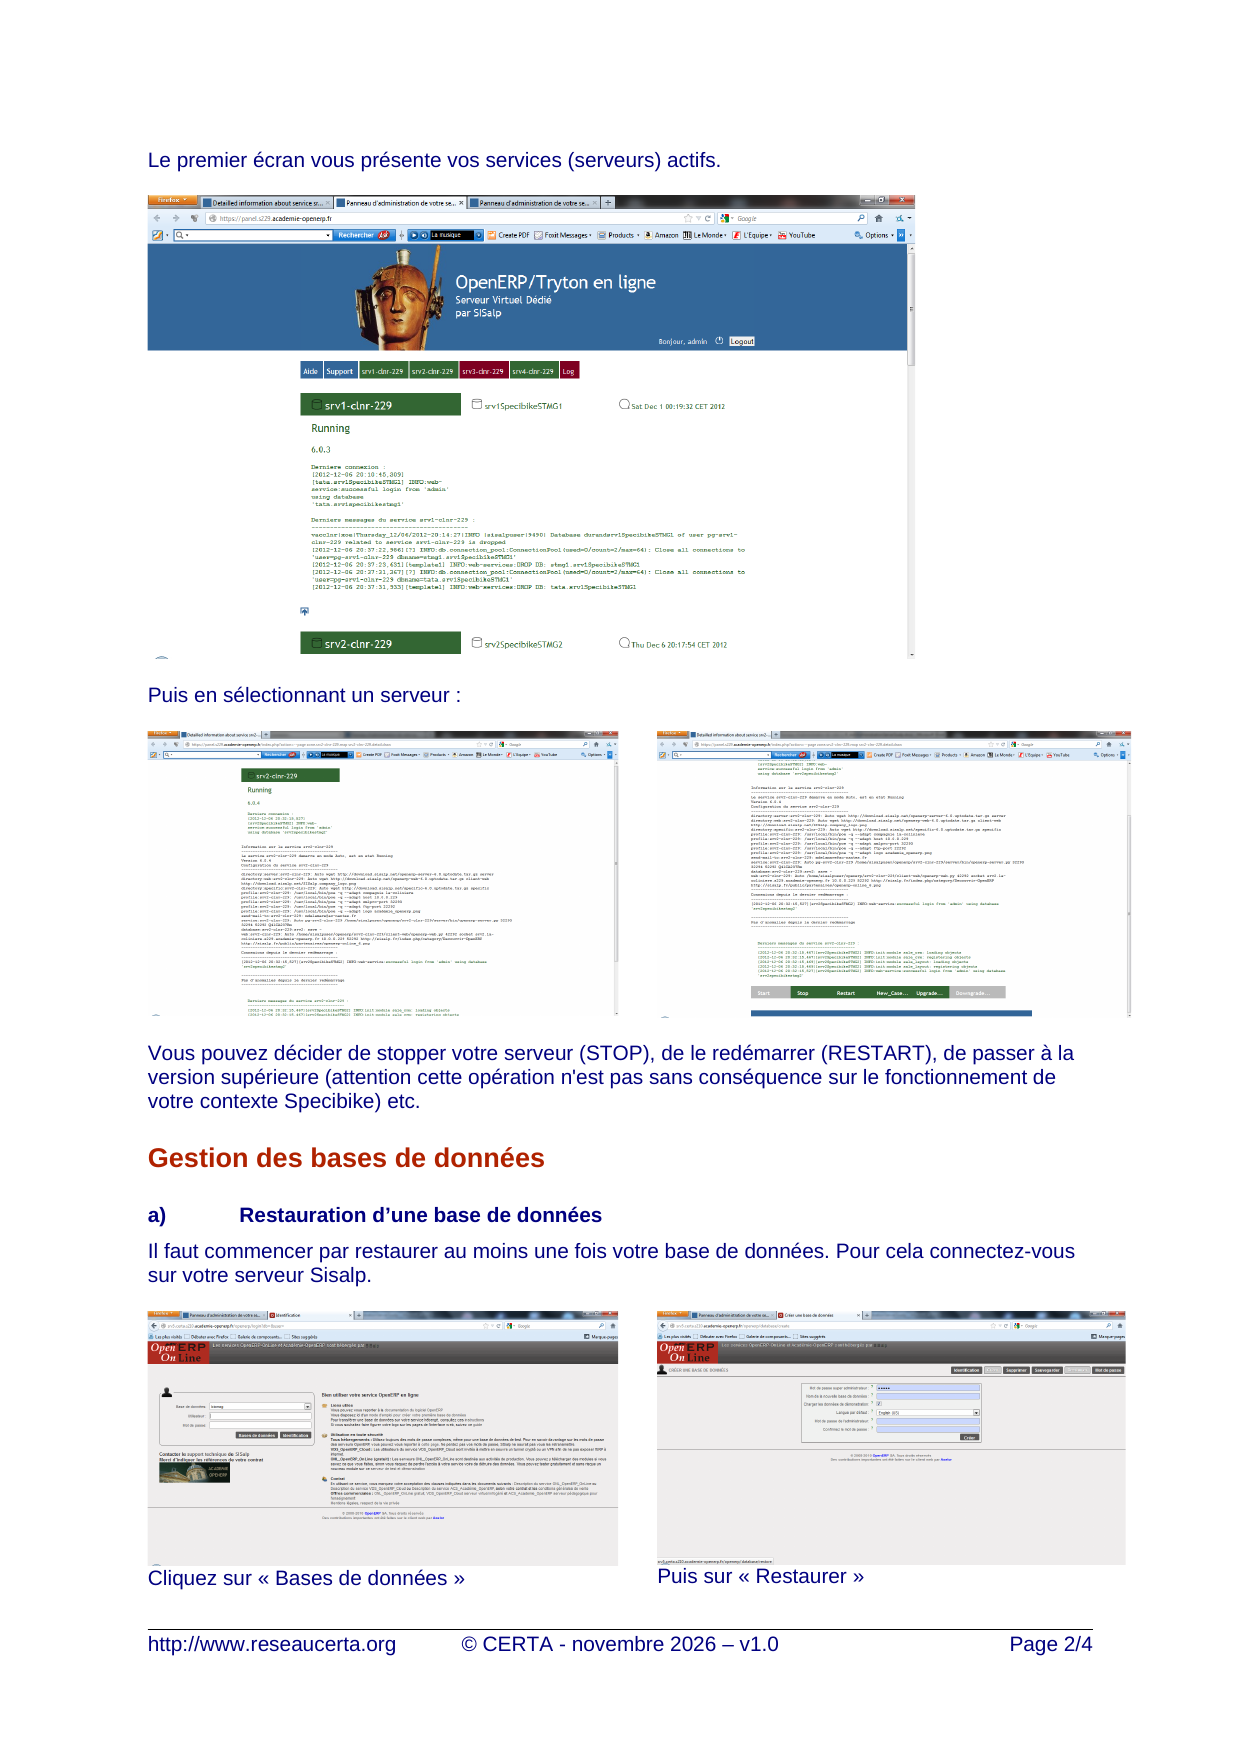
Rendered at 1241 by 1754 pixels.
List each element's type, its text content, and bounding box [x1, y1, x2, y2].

text Il faut commencer par restaurer au moins une fois votre base de données. Pour cela connectez-vous sur votre serveur Sisalp. [148, 1239, 1093, 1287]
picture [657, 1311, 1126, 1565]
picture [147, 195, 916, 659]
text Vous pouvez décider de stopper votre serveur (STOP), de le redémarrer (RESTART), de passer à la version supérieure (attention cette opération n'est pas sans conséquence sur le fonctionnement de votre contexte Specibike) etc. [148, 1041, 1093, 1113]
picture [147, 1311, 619, 1566]
subtitle Gestion des bases de données [148, 1142, 1093, 1173]
picture [657, 731, 1132, 1018]
picture [147, 731, 619, 1016]
text Puis sur « Restaurer » [657, 1565, 1093, 1588]
subtitle Restauration d’une base de données [148, 1203, 1093, 1227]
text Puis en sélectionnant un serveur : [148, 683, 1093, 707]
text Cliquez sur « Bases de données » [148, 1566, 583, 1589]
text Le premier écran vous présente vos services (serveurs) actifs. [148, 148, 1093, 172]
